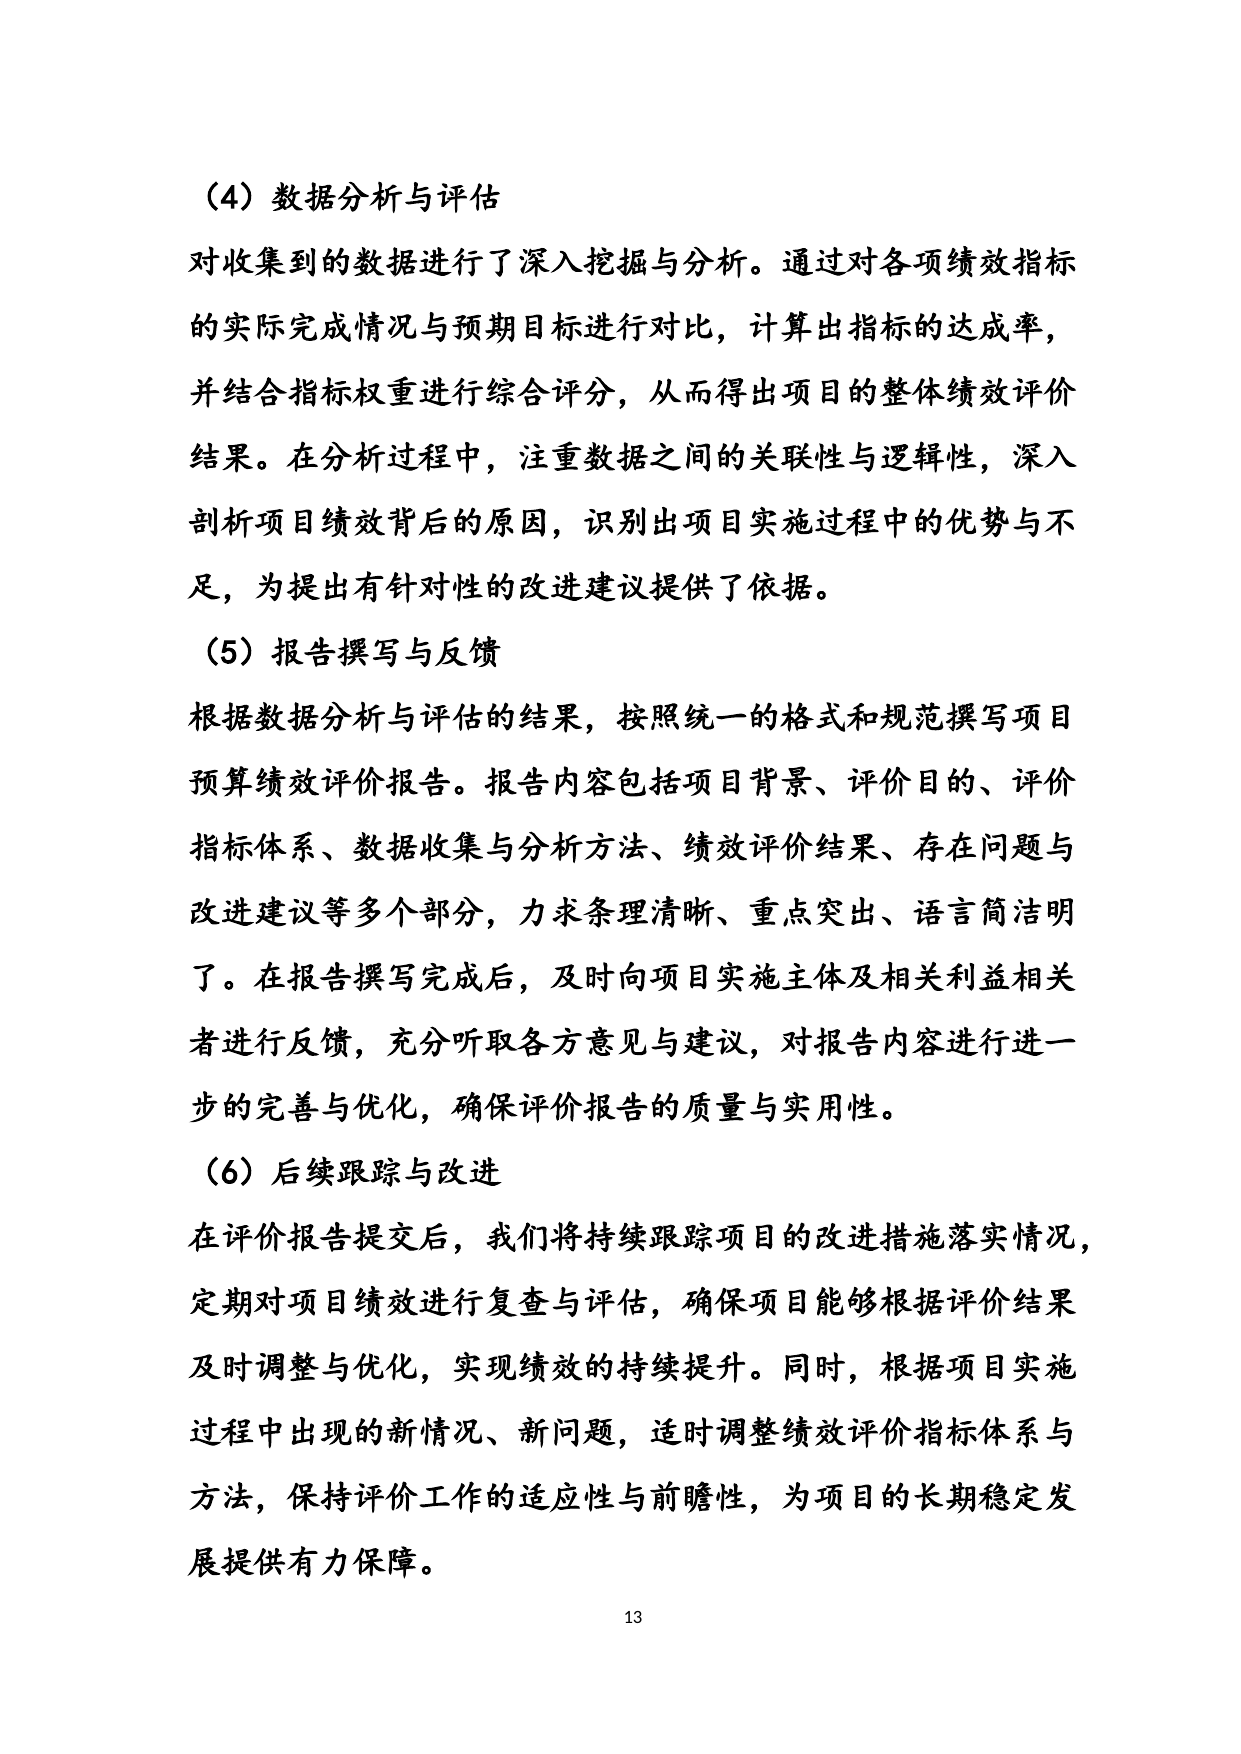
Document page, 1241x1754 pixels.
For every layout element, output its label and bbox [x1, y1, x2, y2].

text [187, 162, 1078, 1592]
